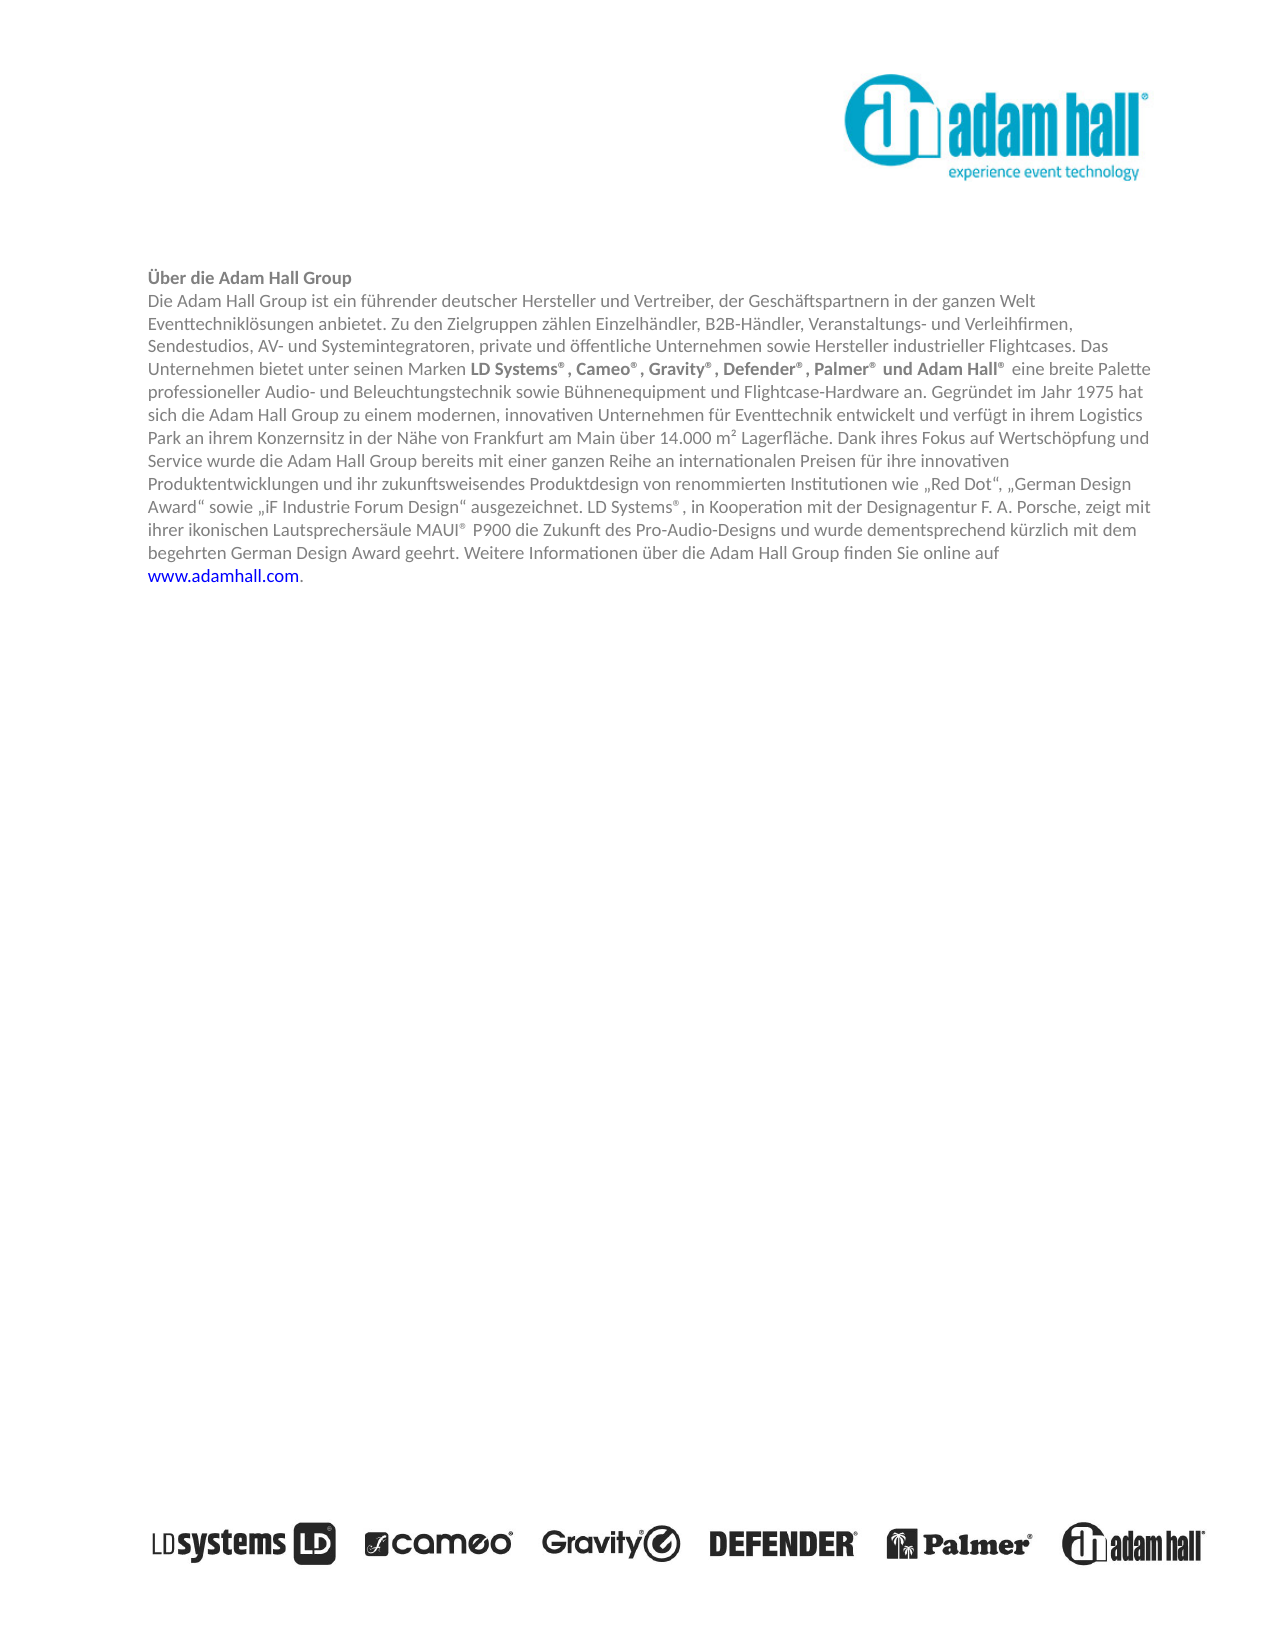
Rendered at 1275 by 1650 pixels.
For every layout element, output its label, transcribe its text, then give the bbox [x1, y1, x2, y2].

text Über die Adam Hall Group [148, 266, 1158, 289]
picture [835, 73, 1158, 182]
text Die Adam Hall Group ist ein führender deutscher Hersteller und Vertreiber, der Geschäftspartnern in der ganzen Welt Eventtechniklösungen anbietet. Zu den Zielgruppen zählen Einzelhändler, B2B-Händler, Veranstaltungs- und Verleihfirmen, Sendestudios, AV- und Systemintegratoren, private und öffentliche Unternehmen sowie Hersteller industrieller Flightcases. Das Unternehmen bietet unter seinen Marken LD Systems®, Cameo®, Gravity®, Defender®, Palmer® und Adam Hall® eine breite Palette professioneller Audio- und Beleuchtungstechnik sowie Bühnenequipment und Flightcase-Hardware an. Gegründet im Jahr 1975 hat sich die Adam Hall Group zu einem modernen, innovativen Unternehmen für Eventtechnik entwickelt und verfügt in ihrem Logistics Park an ihrem Konzernsitz in der Nähe von Frankfurt am Main über 14.000 m² Lagerfläche. Dank ihres Fokus auf Wertschöpfung und Service wurde die Adam Hall Group bereits mit einer ganzen Reihe an internationalen Preisen für ihre innovativen Produktentwicklungen und ihr zukunftsweisendes Produktdesign von renommierten Institutionen wie „Red Dot“, „German Design Award“ sowie „iF Industrie Forum Design“ ausgezeichnet. LD Systems®, in Kooperation mit der Designagentur F. A. Porsche, zeigt mit ihrer ikonischen Lautsprechersäule MAUI® P900 die Zukunft des Pro-Audio-Designs und wurde dementsprechend kürzlich mit dem begehrten German Design Award geehrt. Weitere Informationen über die Adam Hall Group finden Sie online auf www.adamhall.com. [148, 289, 1158, 587]
picture [147, 1510, 1208, 1577]
